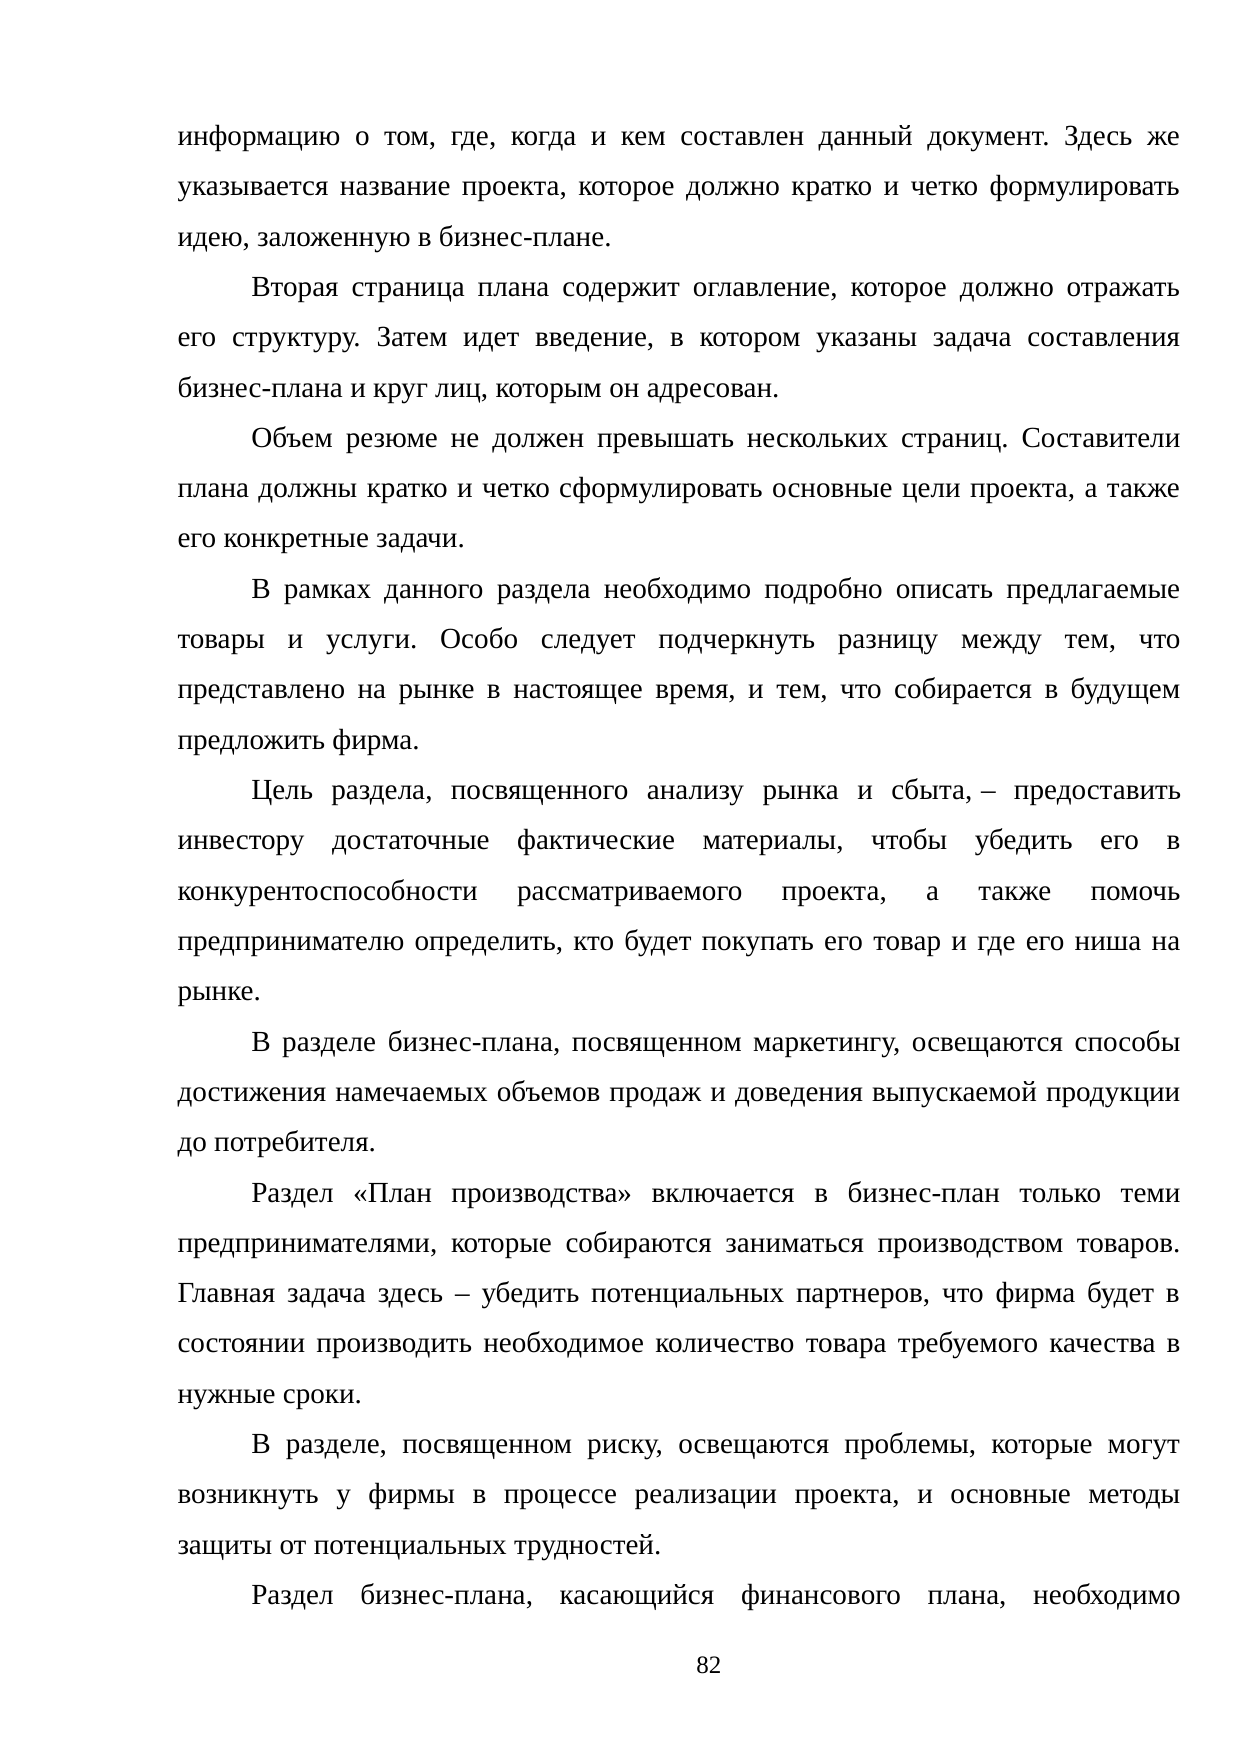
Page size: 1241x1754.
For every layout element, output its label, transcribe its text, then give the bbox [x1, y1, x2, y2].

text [177, 118, 1181, 252]
text Объем резюме не должен превышать нескольких страниц. Составители плана должны кратко и четко сформулировать основные цели проекта, а также его конкретные задачи. [177, 420, 1181, 554]
text Вторая страница плана содержит оглавление, которое должно отражать его структуру. Затем идет введение, в котором указаны задача составления бизнес-плана и круг лиц, которым он адресован. [177, 269, 1181, 403]
text В разделе, посвященном риску, освещаются проблемы, которые могут возникнуть у фирмы в процессе реализации проекта, и основные методы защиты от потенциальных трудностей. [177, 1426, 1181, 1560]
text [177, 1577, 1181, 1611]
text Раздел «План производства» включается в бизнес-план только теми предпринимателями, которые собираются заниматься производством товаров. Главная задача здесь – убедить потенциальных партнеров, что фирма будет в состоянии производить необходимое количество товара требуемого качества в нужные сроки. [177, 1175, 1181, 1409]
text Цель раздела, посвященного анализу рынка и сбыта, – предоставить инвестору достаточные фактические материалы, чтобы убедить его в конкурентоспособности рассматриваемого проекта, а также помочь предпринимателю определить, кто будет покупать его товар и где его ниша на рынке. [177, 772, 1181, 1007]
text В рамках данного раздела необходимо подробно описать предлагаемые товары и услуги. Особо следует подчеркнуть разницу между тем, что представлено на рынке в настоящее время, и тем, что собирается в будущем предложить фирма. [177, 571, 1181, 755]
text В разделе бизнес-плана, посвященном маркетингу, освещаются способы достижения намечаемых объемов продаж и доведения выпускаемой продукции до потребителя. [177, 1024, 1181, 1158]
